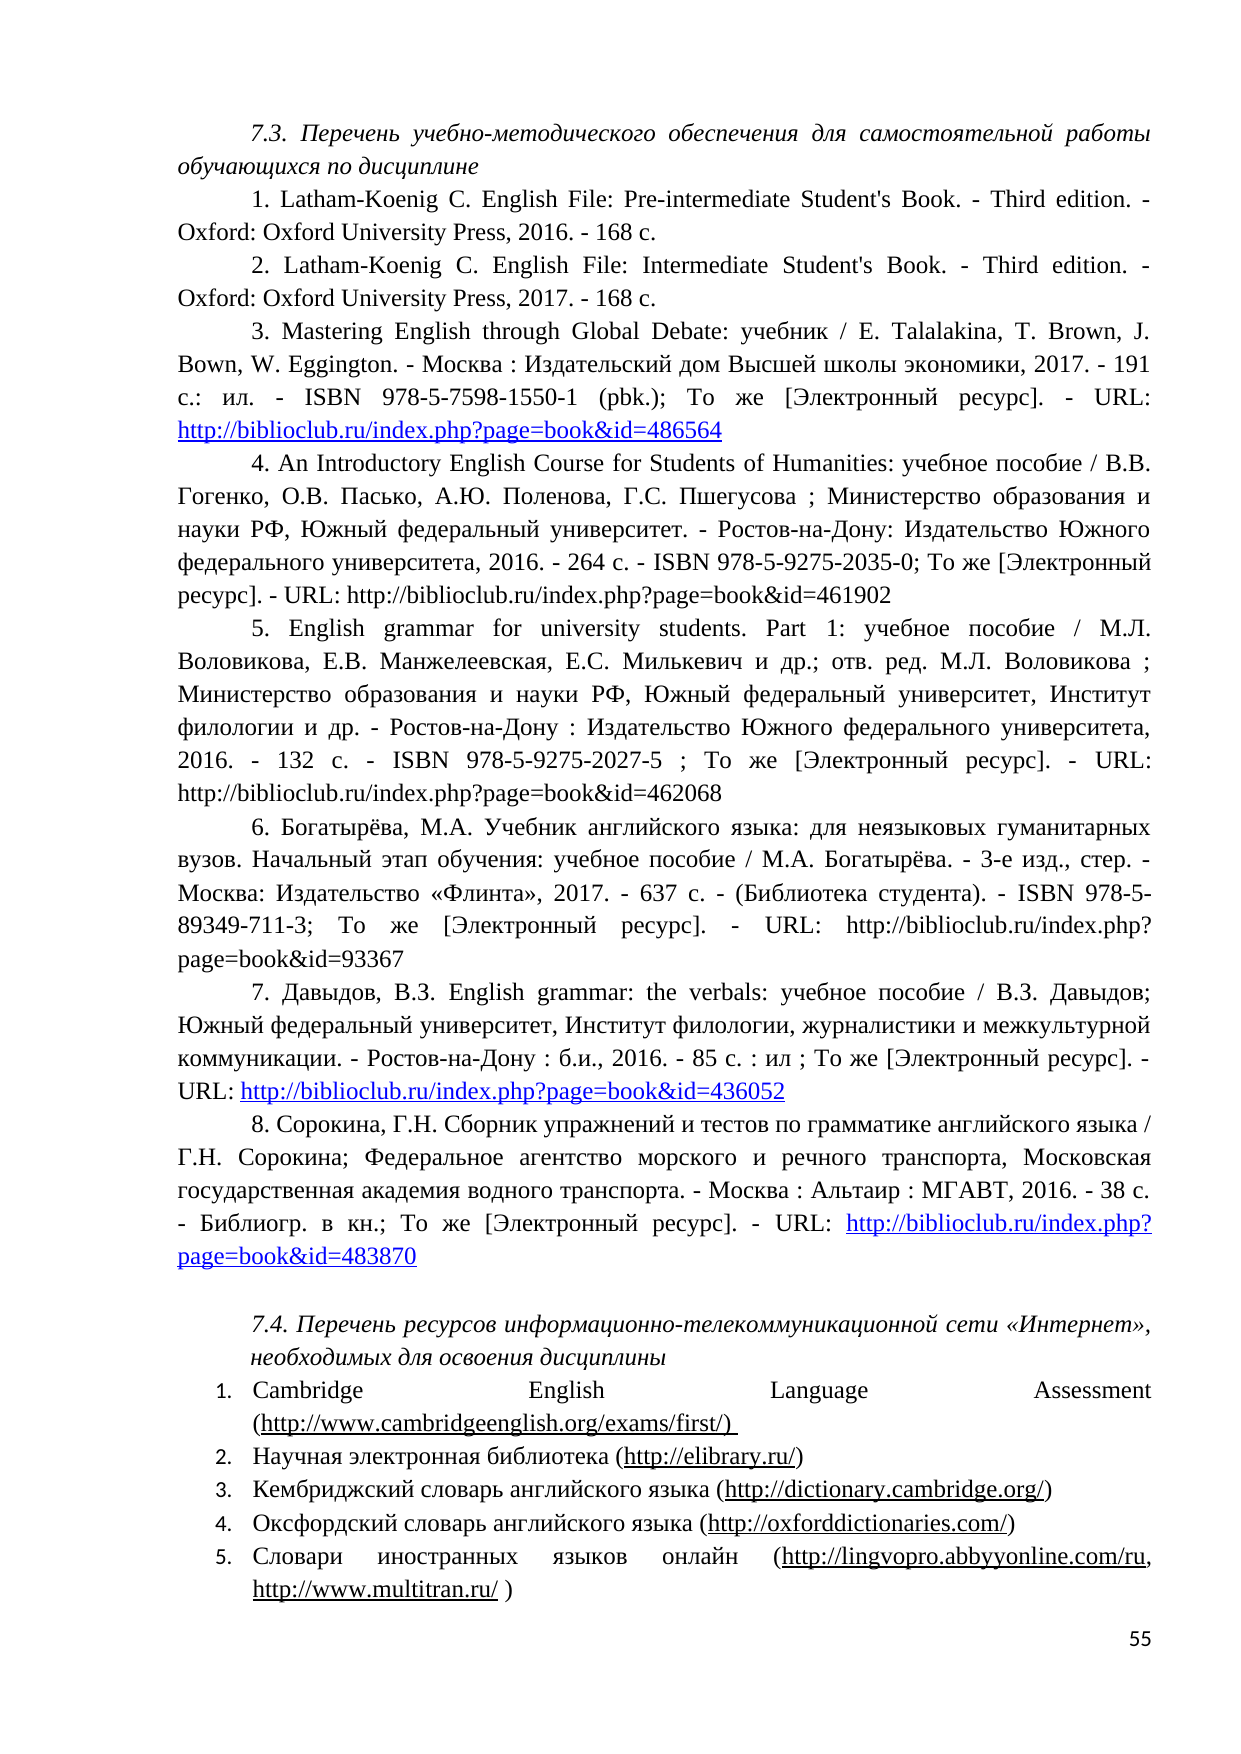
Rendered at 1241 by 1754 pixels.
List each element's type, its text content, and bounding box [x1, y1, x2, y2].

list Cambridge English Language Assessment (http://www.cambridgeenglish.org/exams/first/) [215, 1375, 1152, 1437]
text 4. An Introductory English Course for Students of Humanities: учебное пособие / В.В. Гогенко, О.В. Пасько, А.Ю. Поленова, Г.С. Пшегусова ; Министерство образования и науки РФ, Южный федеральный университет. - Ростов-на-Дону: Издательство Южного федерального университета, 2016. - 264 с. - ISBN 978-5-9275-2035-0; То же [Электронный ресурс]. - URL: http://biblioclub.ru/index.php?page=book&id=461902 [177, 448, 1152, 609]
list Словари иностранных языков онлайн (http://lingvopro.abbyyonline.com/ru, http://www.multitran.ru/ ) [215, 1541, 1152, 1603]
text 7.4. Перечень ресурсов информационно-телекоммуникационной сети «Интернет», необходимых для освоения дисциплины [250, 1309, 1152, 1371]
text 6. Богатырёва, М.А. Учебник английского языка: для неязыковых гуманитарных вузов. Начальный этап обучения: учебное пособие / М.А. Богатырёва. - 3-е изд., стер. - Москва: Издательство «Флинта», 2017. - 637 с. - (Библиотека студента). - ISBN 978-5-89349-711-3; То же [Электронный ресурс]. - URL: http://biblioclub.ru/index.php?page=book&id=93367 [177, 812, 1152, 972]
list Кембриджский словарь английского языка (http://dictionary.cambridge.org/) [215, 1474, 1152, 1504]
text 2. Latham-Koenig C. English File: Intermediate Student's Book. - Third edition. - Oxford: Oxford University Press, 2017. - 168 с. [177, 250, 1152, 312]
text 7. Давыдов, В.З. English grammar: the verbals: учебное пособие / В.З. Давыдов; Южный федеральный университет, Институт филологии, журналистики и межкультурной коммуникации. - Ростов-на-Дону : б.и., 2016. - 85 с. : ил ; То же [Электронный ресурс]. - URL: http://biblioclub.ru/index.php?page=book&id=436052 [177, 977, 1152, 1104]
list Научная электронная библиотека (http://elibrary.ru/) [215, 1441, 1152, 1470]
text 8. Сорокина, Г.Н. Сборник упражнений и тестов по грамматике английского языка / Г.Н. Сорокина; Федеральное агентство морского и речного транспорта, Московская государственная академия водного транспорта. - Москва : Альтаир : МГАВТ, 2016. - 38 с. - Библиогр. в кн.; То же [Электронный ресурс]. - URL: http://biblioclub.ru/index.php?page=book&id=483870 [177, 1109, 1152, 1269]
text 5. English grammar for university students. Part 1: учебное пособие / М.Л. Воловикова, Е.В. Манжелеевская, Е.С. Милькевич и др.; отв. ред. М.Л. Воловикова ; Министерство образования и науки РФ, Южный федеральный университет, Институт филологии и др. - Ростов-на-Дону : Издательство Южного федерального университета, 2016. - 132 с. - ISBN 978-5-9275-2027-5 ; То же [Электронный ресурс]. - URL: http://biblioclub.ru/index.php?page=book&id=462068 [177, 613, 1152, 807]
list Оксфордский словарь английского языка (http://oxforddictionaries.com/) [215, 1508, 1152, 1537]
text 1. Latham-Koenig C. English File: Pre-intermediate Student's Book. - Third edition. - Oxford: Oxford University Press, 2016. - 168 с. [177, 184, 1152, 246]
text 3. Mastering English through Global Debate: учебник / E. Talalakina, T. Brown, J. Bown, W. Eggington. - Москва : Издательский дом Высшей школы экономики, 2017. - 191 с.: ил. - ISBN 978-5-7598-1550-1 (pbk.); То же [Электронный ресурс]. - URL: http://biblioclub.ru/index.php?page=book&id=486564 [177, 316, 1152, 444]
text 7.3. Перечень учебно-методического обеспечения для самостоятельной работы обучающихся по дисциплине [177, 118, 1152, 180]
